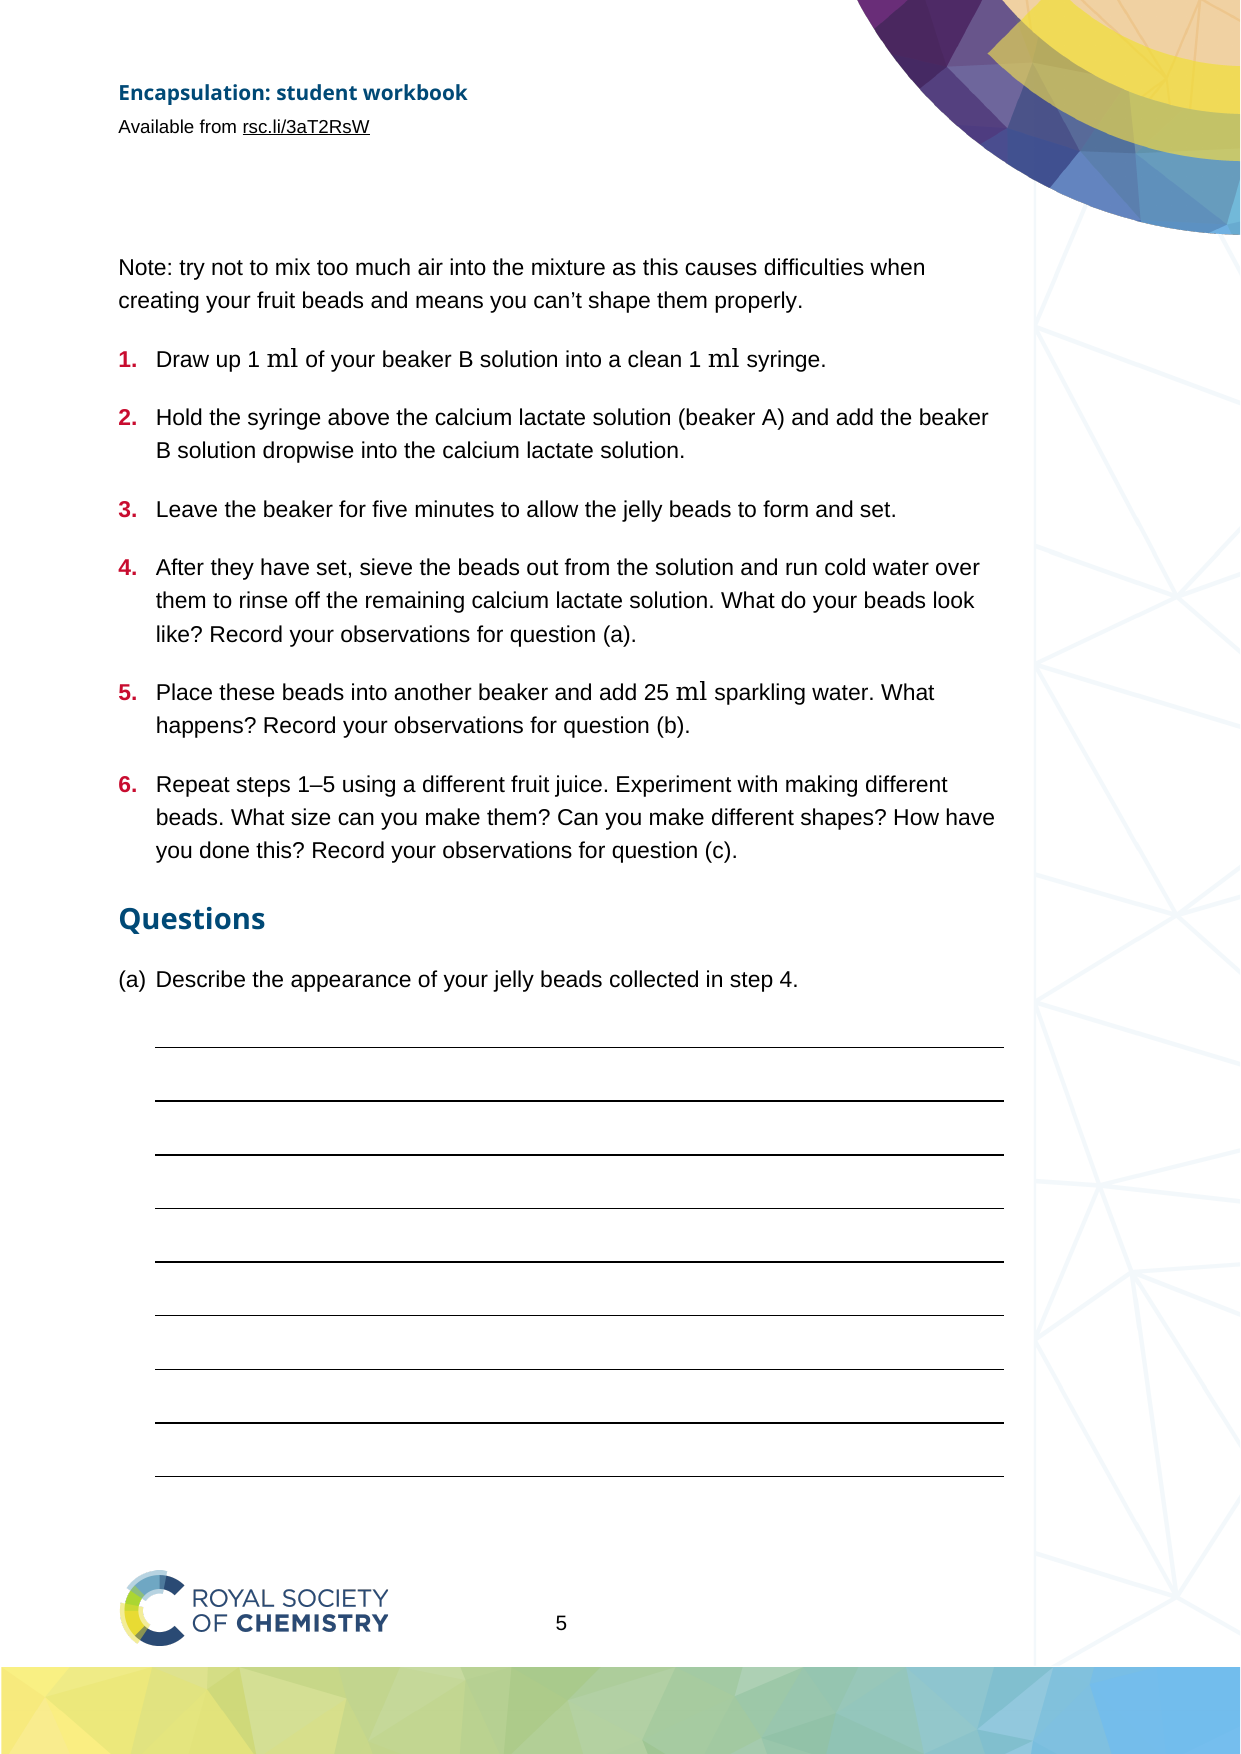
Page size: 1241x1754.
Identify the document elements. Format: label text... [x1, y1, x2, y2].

picture [1, 1667, 1241, 1754]
list Place these beads into another beaker and add 25 ml sparkling water. What happens? Record your observations for question (b). [118, 674, 1004, 740]
subtitle Questions [118, 903, 1004, 936]
text Note: try not to mix too much air into the mixture as this causes difficulties when creating your fruit beads and means you can’t shape them properly. [118, 249, 1004, 315]
list Describe the appearance of your jelly beads collected in step 4. [118, 961, 1004, 994]
list Leave the beaker for five minutes to allow the jelly beads to form and set. [118, 490, 1004, 524]
list Hold the syringe above the calcium lactate solution (beaker A) and add the beaker B solution dropwise into the calcium lactate solution. [118, 399, 1004, 465]
list After they have set, sieve the beads out from the solution and run cold water over them to rinse off the remaining calcium lactate solution. What do your beads look like? Record your observations for question (a). [118, 549, 1004, 649]
picture [805, 0, 1241, 1666]
picture [119, 1570, 389, 1646]
list Repeat steps 1–5 using a different fruit juice. Experiment with making different beads. What size can you make them? Can you make different shapes? How have you done this? Record your observations for question (c). [118, 765, 1004, 865]
list Draw up 1 ml of your beaker B solution into a clean 1 ml syringe. [118, 340, 1004, 374]
